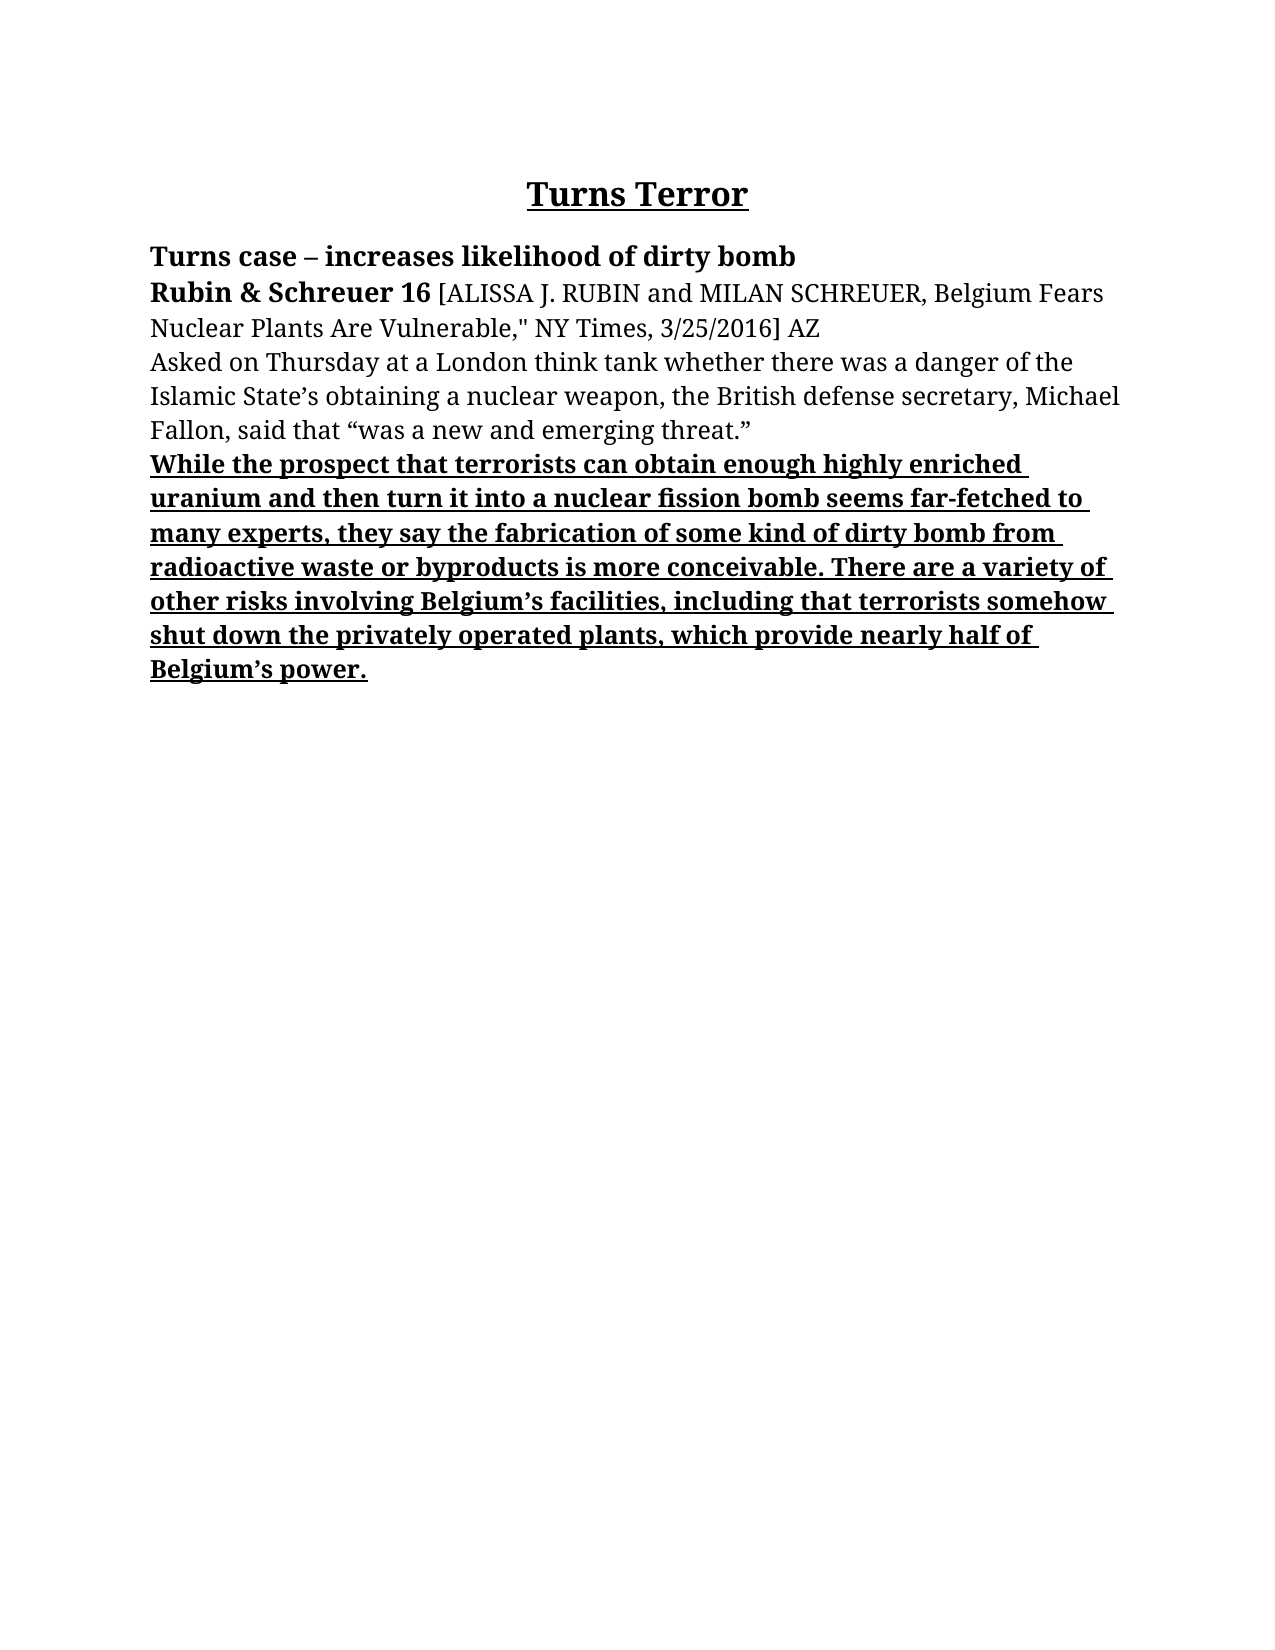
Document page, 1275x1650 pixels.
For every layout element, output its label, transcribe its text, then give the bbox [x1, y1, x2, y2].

subtitle Turns Terror [150, 171, 1125, 216]
text Rubin & Schreuer 16 [ALISSA J. RUBIN and MILAN SCHREUER, Belgium Fears Nuclear Plants Are Vulnerable," NY Times, 3/25/2016] AZ [150, 274, 1125, 345]
text Asked on Thursday at a London think tank whether there was a danger of the Islamic State’s obtaining a nuclear weapon, the British defense secretary, Michael Fallon, said that “was a new and emerging threat.” [150, 345, 1125, 447]
text While the prospect that terrorists can obtain enough highly enriched uranium and then turn it into a nuclear fission bomb seems far-fetched to many experts, they say the fabrication of some kind of dirty bomb from radioactive waste or byproducts is more conceivable. There are a variety of other risks involving Belgium’s facilities, including that terrorists somehow shut down the privately operated plants, which provide nearly half of Belgium’s power. [150, 447, 1125, 686]
subtitle Turns case – increases likelihood of dirty bomb [150, 237, 1125, 274]
